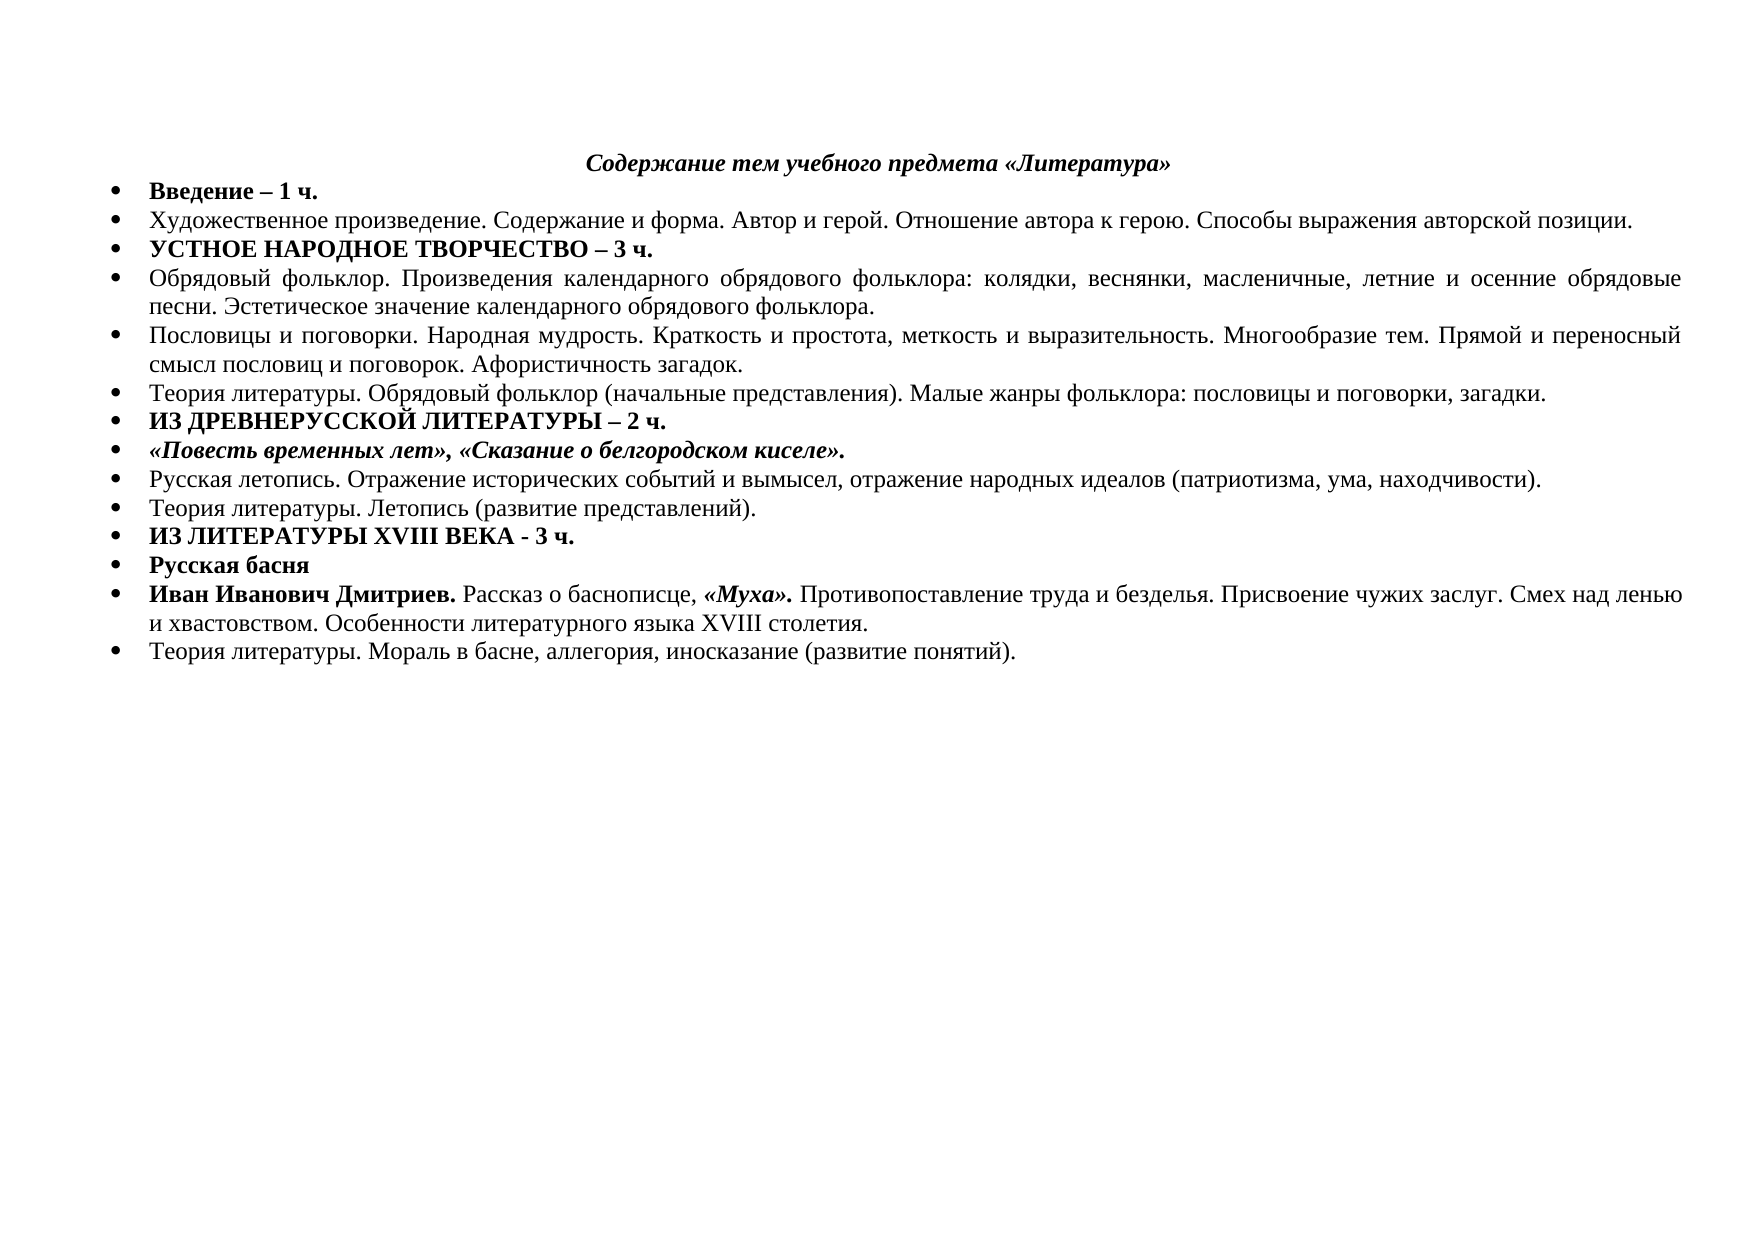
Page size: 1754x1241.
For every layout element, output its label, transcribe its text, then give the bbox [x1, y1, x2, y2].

list «Повесть временных лет», «Сказание о белгородском киселе». [111, 435, 1683, 464]
list Теория литературы. Летопись (развитие представлений). [111, 493, 1683, 521]
list ИЗ ДРЕВНЕРУССКОЙ ЛИТЕРАТУРЫ – 2 ч. [111, 406, 1683, 435]
list ИЗ ЛИТЕРАТУРЫ XVIII ВЕКА - 3 ч. [111, 521, 1683, 550]
list Теория литературы. Мораль в басне, аллегория, иносказание (развитие понятий). [111, 636, 1683, 665]
list Русская басня [111, 550, 1683, 579]
list Теория литературы. Обрядовый фольклор (начальные представления). Малые жанры фольклора: пословицы и поговорки, загадки. [111, 378, 1683, 406]
list Русская летопись. Отражение исторических событий и вымысел, отражение народных идеалов (патриотизма, ума, находчивости). [111, 464, 1683, 493]
list Введение – 1 ч. [111, 176, 1683, 205]
list УСТНОЕ НАРОДНОЕ ТВОРЧЕСТВО – 3 ч. [111, 234, 1683, 263]
list Пословицы и поговорки. Народная мудрость. Краткость и простота, меткость и выразительность. Многообразие тем. Прямой и переносный смысл пословиц и поговорок. Афористичность загадок. [111, 320, 1683, 378]
text Содержание тем учебного предмета «Литература» [74, 148, 1683, 176]
list Художественное произведение. Содержание и форма. Автор и герой. Отношение автора к герою. Способы выражения авторской позиции. [111, 205, 1683, 234]
list Иван Иванович Дмитриев. Рассказ о баснописце, «Муха». Противопоставление труда и безделья. Присвоение чужих заслуг. Смех над ленью и хвастовством. Особенности литературного языка XVIII столетия. [111, 579, 1683, 636]
list Обрядовый фольклор. Произведения календарного обрядового фольклора: колядки, веснянки, масленичные, летние и осенние обрядовые песни. Эстетическое значение календарного обрядового фольклора. [111, 263, 1683, 320]
